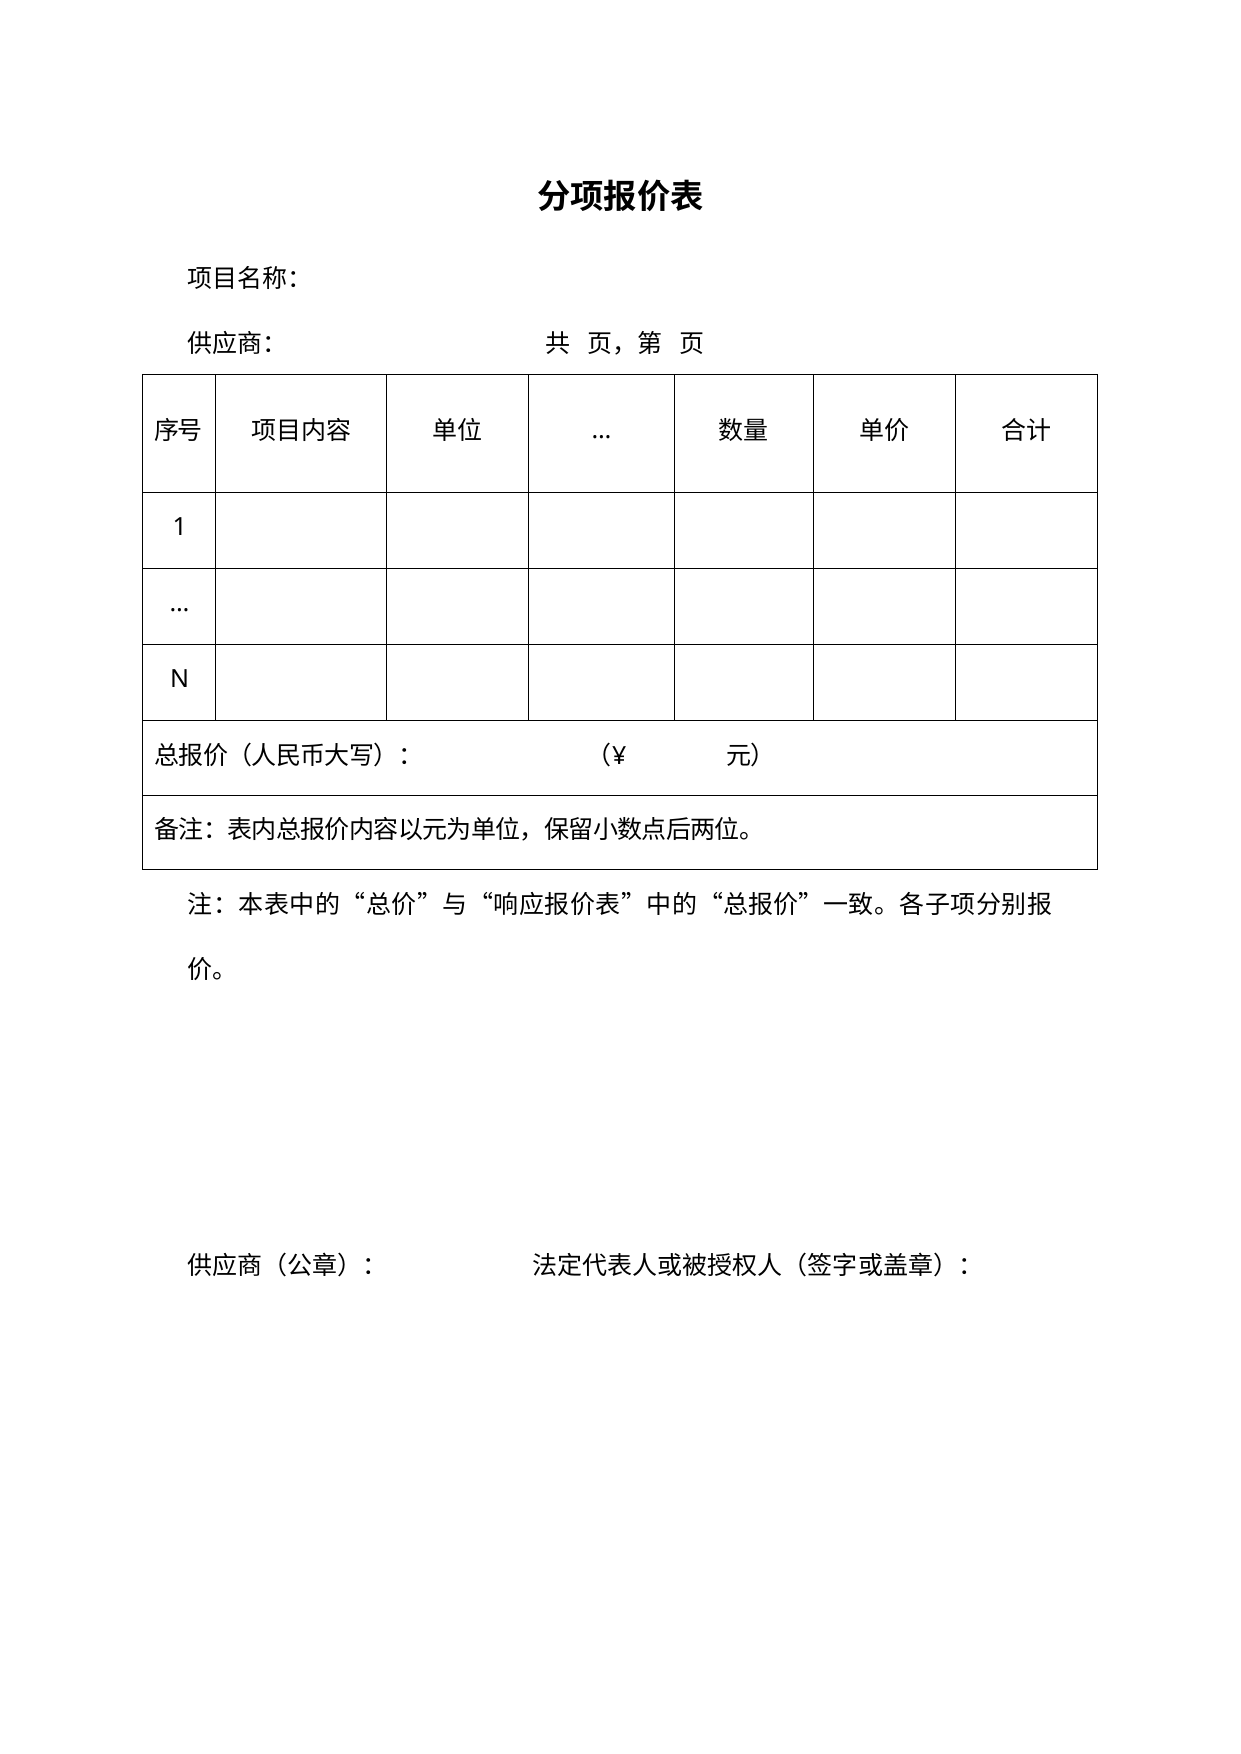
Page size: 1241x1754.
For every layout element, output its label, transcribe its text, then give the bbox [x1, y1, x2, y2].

table_cell [216, 493, 386, 568]
table_header 单位 [387, 375, 528, 492]
table_header 数量 [675, 375, 813, 492]
table_cell [675, 569, 813, 644]
table_cell [387, 645, 528, 720]
table_cell … [143, 569, 215, 644]
table_cell [529, 645, 674, 720]
table_cell [675, 645, 813, 720]
table_header 序号 [143, 375, 215, 492]
table_cell [387, 569, 528, 644]
text 项目名称： [187, 244, 1053, 309]
table_cell [529, 493, 674, 568]
table_cell [814, 645, 955, 720]
table_cell [814, 493, 955, 568]
table_cell [216, 645, 386, 720]
table_cell 总报价（人民币大写）： （¥ 元） [143, 721, 1097, 794]
table_cell [529, 569, 674, 644]
table_cell [956, 493, 1097, 568]
table_cell N [143, 645, 215, 720]
table_header 合计 [956, 375, 1097, 492]
text 供应商（公章）： 法定代表人或被授权人（签字或盖章）： [187, 1231, 1053, 1296]
table_cell 备注：表内总报价内容以元为单位，保留小数点后两位。 [143, 796, 1097, 869]
text 分项报价表 [187, 162, 1053, 227]
table_header 单价 [814, 375, 955, 492]
table_cell [814, 569, 955, 644]
table_cell [956, 569, 1097, 644]
table_cell [956, 645, 1097, 720]
table_cell [387, 493, 528, 568]
text 供应商： 共 页，第 页 [187, 309, 1053, 374]
text 注：本表中的“总价”与“响应报价表”中的“总报价”一致。各子项分别报价。 [187, 870, 1053, 1000]
table_cell 1 [143, 493, 215, 568]
table_header 项目内容 [216, 375, 386, 492]
table_header … [529, 375, 674, 492]
table_cell [216, 569, 386, 644]
table_cell [675, 493, 813, 568]
